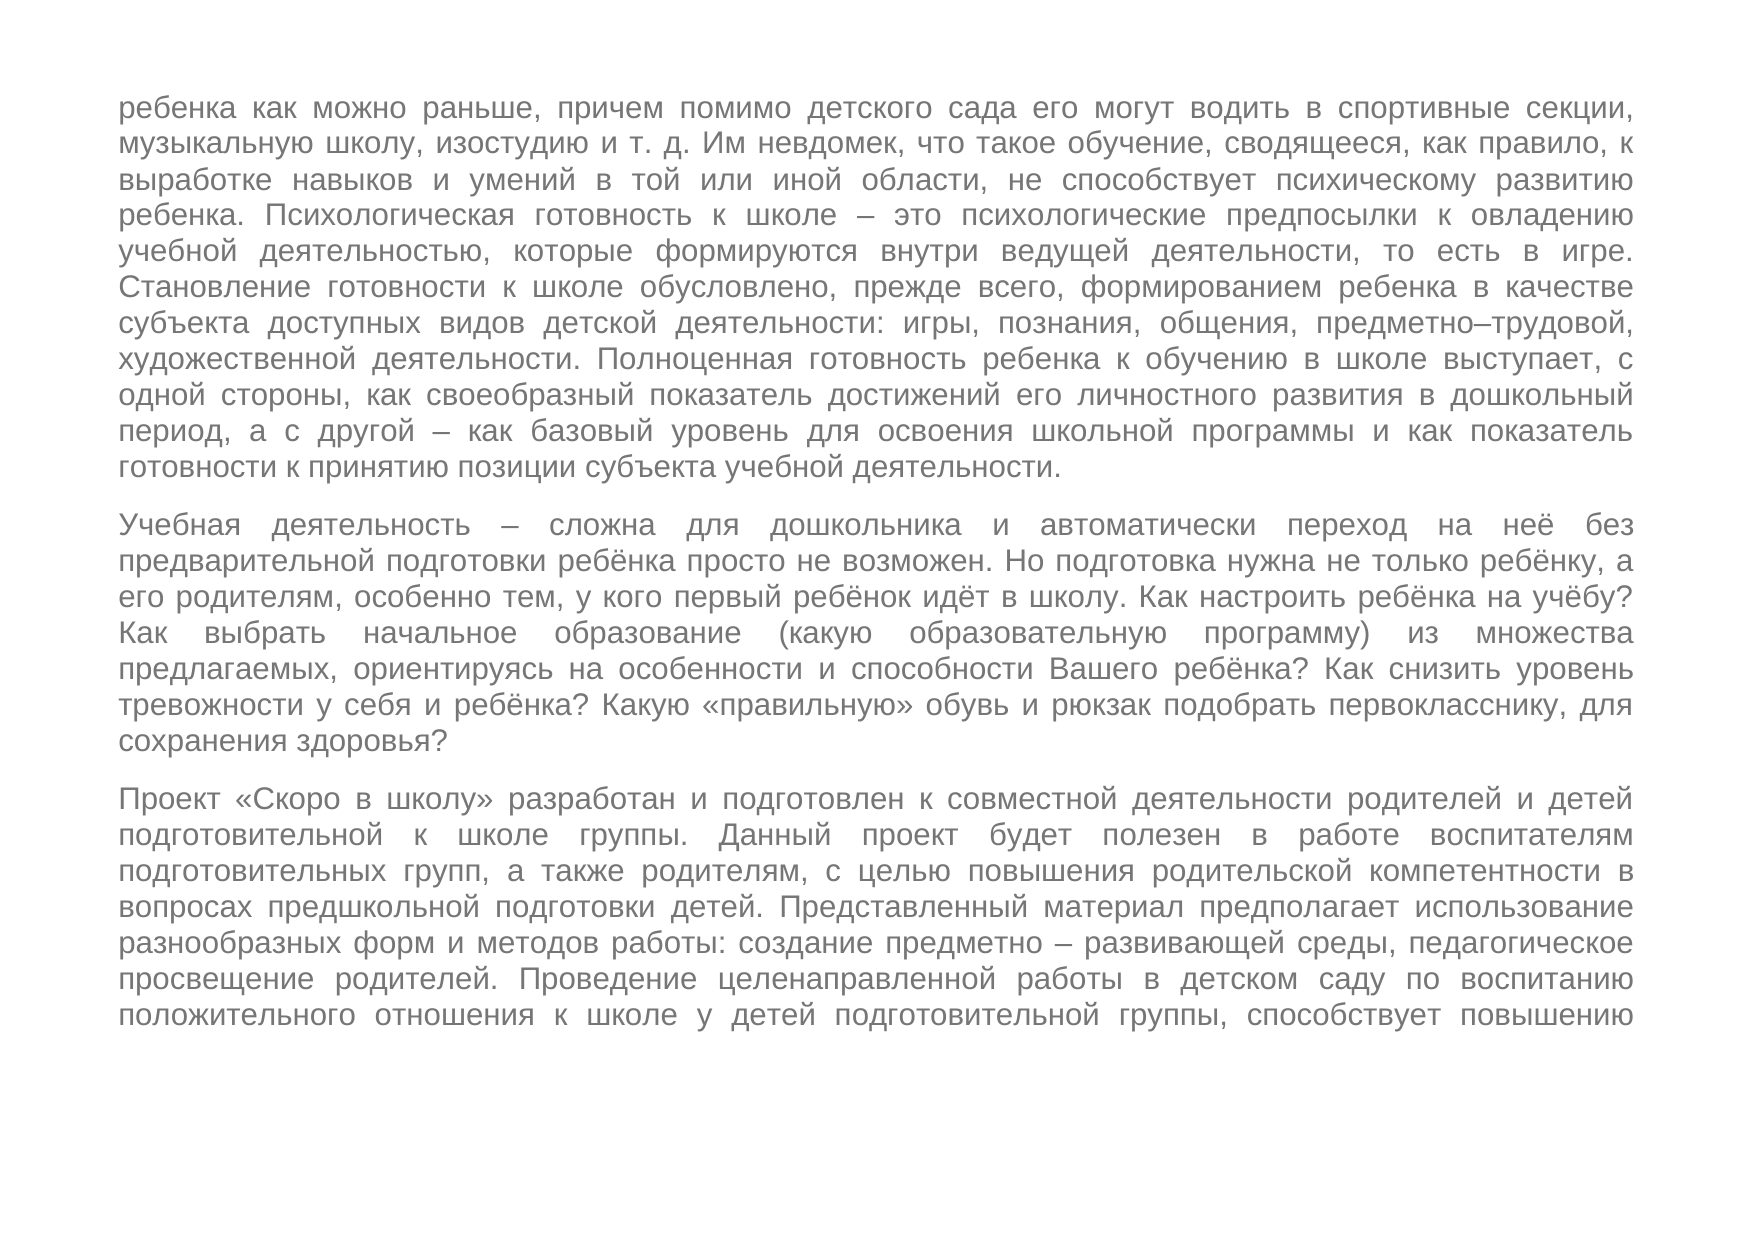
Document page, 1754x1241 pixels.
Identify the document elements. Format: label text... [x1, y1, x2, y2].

text Учебная деятельность – сложна для дошкольника и автоматически переход на неё без предварительной подготовки ребёнка просто не возможен. Но подготовка нужна не только ребёнку, а его родителям, особенно тем, у кого первый ребёнок идёт в школу. Как настроить ребёнка на учёбу? Как выбрать начальное образование (какую образовательную программу) из множества предлагаемых, ориентируясь на особенности и способности Вашего ребёнка? Как снизить уровень тревожности у себя и ребёнка? Какую «правильную» обувь и рюкзак подобрать первокласснику, для сохранения здоровья? [118, 506, 1636, 758]
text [118, 89, 1636, 484]
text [118, 780, 1636, 1032]
